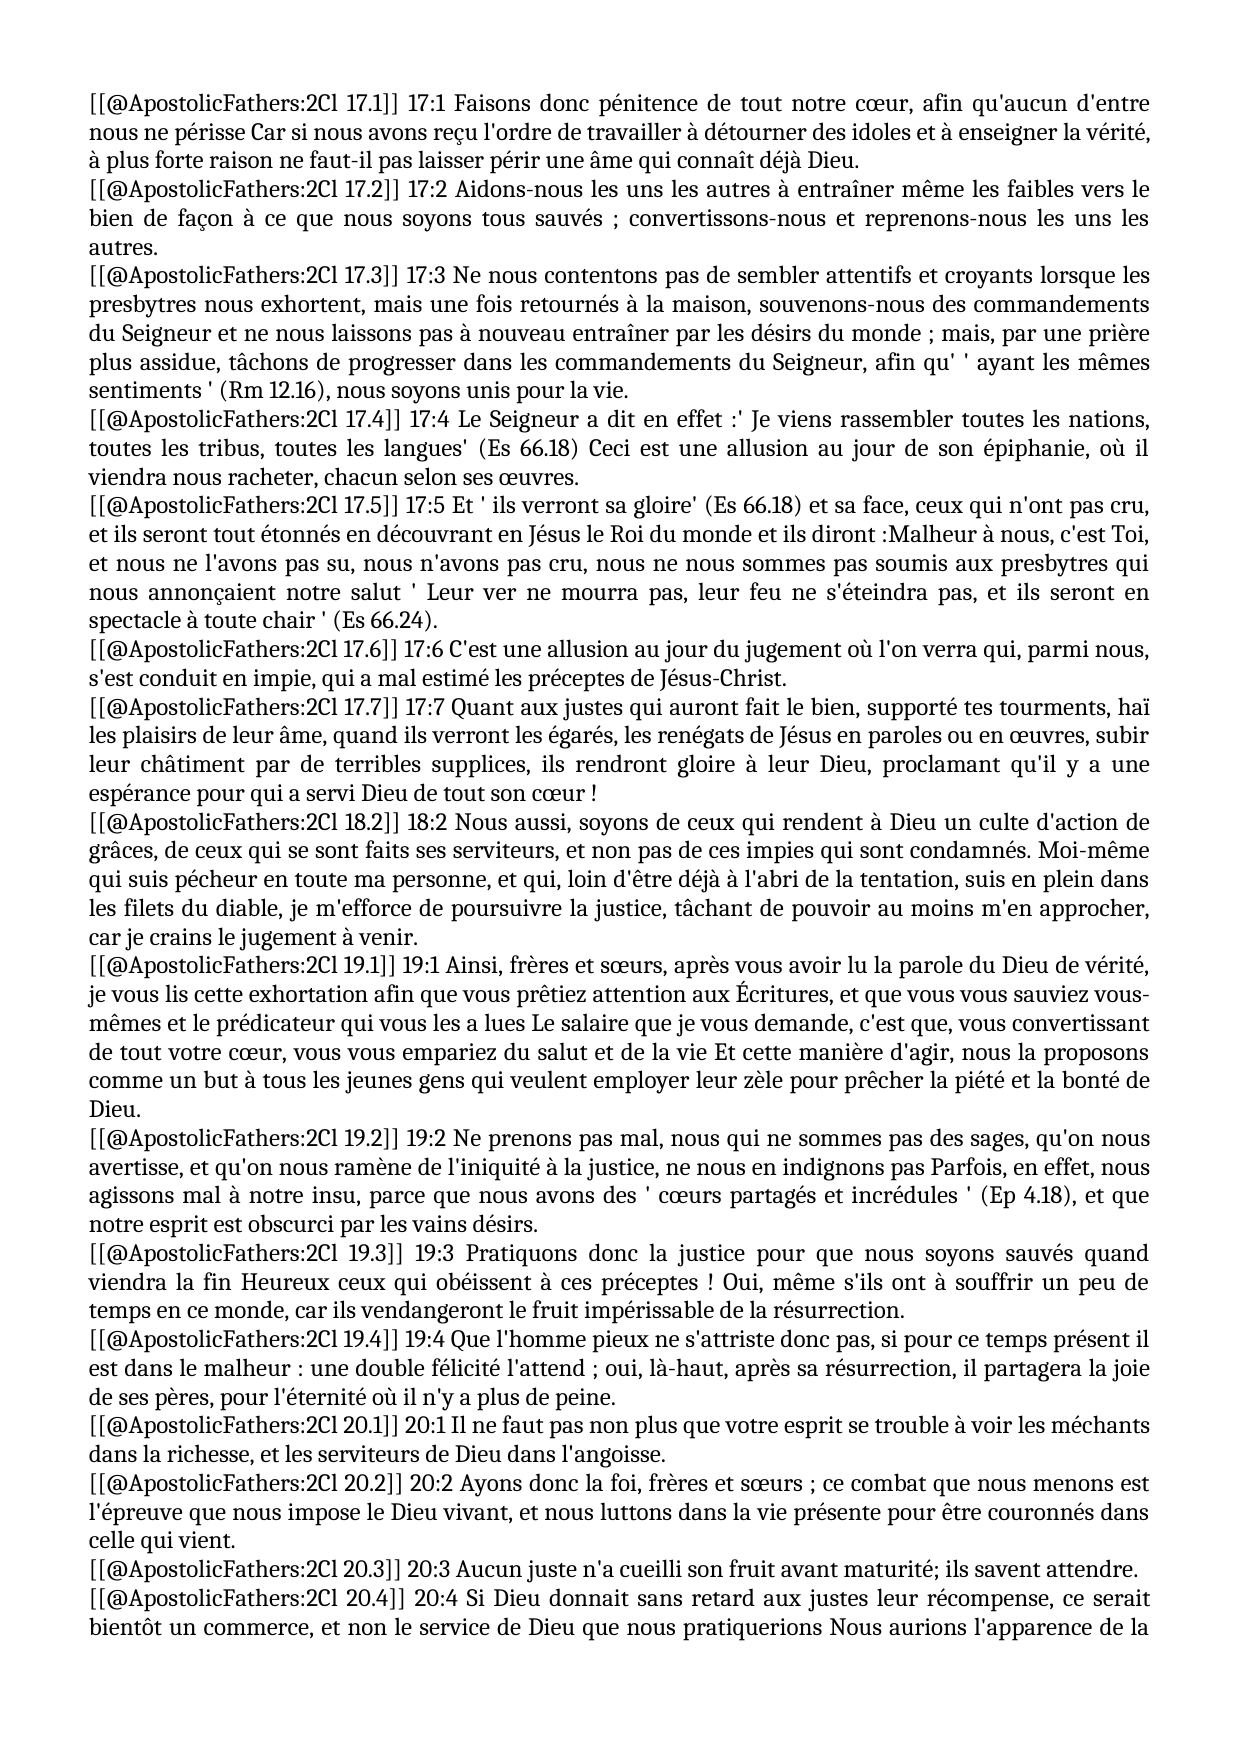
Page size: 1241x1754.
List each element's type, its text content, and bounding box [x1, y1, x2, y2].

text [[@ApostolicFathers:2Cl 19.2]] 19:2 Ne prenons pas mal, nous qui ne sommes pas des sages, qu'on nous avertisse, et qu'on nous ramène de l'iniquité à la justice, ne nous en indignons pas Parfois, en effet, nous agissons mal à notre insu, parce que nous avons des ' cœurs partagés et incrédules ' (Ep 4.18), et que notre esprit est obscurci par les vains désirs. [89, 1124, 1152, 1239]
text [[@ApostolicFathers:2Cl 20.2]] 20:2 Ayons donc la foi, frères et sœurs ; ce combat que nous menons est l'épreuve que nous impose le Dieu vivant, et nous luttons dans la vie présente pour être couronnés dans celle qui vient. [89, 1469, 1152, 1555]
text [[@ApostolicFathers:2Cl 19.3]] 19:3 Pratiquons donc la justice pour que nous soyons sauvés quand viendra la fin Heureux ceux qui obéissent à ces préceptes ! Oui, même s'ils ont à souffrir un peu de temps en ce monde, car ils vendangeront le fruit impérissable de la résurrection. [89, 1239, 1152, 1325]
text [[@ApostolicFathers:2Cl 17.1]] 17:1 Faisons donc pénitence de tout notre cœur, afin qu'aucun d'entre nous ne périsse Car si nous avons reçu l'ordre de travailler à détourner des idoles et à enseigner la vérité, à plus forte raison ne faut-il pas laisser périr une âme qui connaît déjà Dieu. [89, 89, 1152, 175]
text [[@ApostolicFathers:2Cl 17.4]] 17:4 Le Seigneur a dit en effet :' Je viens rassembler toutes les nations, toutes les tribus, toutes les langues' (Es 66.18) Ceci est une allusion au jour de son épiphanie, où il viendra nous racheter, chacun selon ses œuvres. [89, 405, 1152, 491]
text [[@ApostolicFathers:2Cl 20.3]] 20:3 Aucun juste n'a cueilli son fruit avant maturité; ils savent attendre. [89, 1555, 1152, 1584]
text [[@ApostolicFathers:2Cl 17.5]] 17:5 Et ' ils verront sa gloire' (Es 66.18) et sa face, ceux qui n'ont pas cru, et ils seront tout étonnés en découvrant en Jésus le Roi du monde et ils diront :Malheur à nous, c'est Toi, et nous ne l'avons pas su, nous n'avons pas cru, nous ne nous sommes pas soumis aux presbytres qui nous annonçaient notre salut ' Leur ver ne mourra pas, leur feu ne s'éteindra pas, et ils seront en spectacle à toute chair ' (Es 66.24). [89, 491, 1152, 635]
text [[@ApostolicFathers:2Cl 19.4]] 19:4 Que l'homme pieux ne s'attriste donc pas, si pour ce temps présent il est dans le malheur : une double félicité l'attend ; oui, là-haut, après sa résurrection, il partagera la joie de ses pères, pour l'éternité où il n'y a plus de peine. [89, 1325, 1152, 1411]
text [[@ApostolicFathers:2Cl 20.1]] 20:1 Il ne faut pas non plus que votre esprit se trouble à voir les méchants dans la richesse, et les serviteurs de Dieu dans l'angoisse. [89, 1411, 1152, 1469]
text [[@ApostolicFathers:2Cl 19.1]] 19:1 Ainsi, frères et sœurs, après vous avoir lu la parole du Dieu de vérité, je vous lis cette exhortation afin que vous prêtiez attention aux Écritures, et que vous vous sauviez vous-mêmes et le prédicateur qui vous les a lues Le salaire que je vous demande, c'est que, vous convertissant de tout votre cœur, vous vous empariez du salut et de la vie Et cette manière d'agir, nous la proposons comme un but à tous les jeunes gens qui veulent employer leur zèle pour prêcher la piété et la bonté de Dieu. [89, 951, 1152, 1124]
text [89, 1584, 1152, 1641]
text [[@ApostolicFathers:2Cl 17.7]] 17:7 Quant aux justes qui auront fait le bien, supporté tes tourments, haï les plaisirs de leur âme, quand ils verront les égarés, les renégats de Jésus en paroles ou en œuvres, subir leur châtiment par de terribles supplices, ils rendront gloire à leur Dieu, proclamant qu'il y a une espérance pour qui a servi Dieu de tout son cœur ! [89, 692, 1152, 807]
text [[@ApostolicFathers:2Cl 18.2]] 18:2 Nous aussi, soyons de ceux qui rendent à Dieu un culte d'action de grâces, de ceux qui se sont faits ses serviteurs, et non pas de ces impies qui sont condamnés. Moi-même qui suis pécheur en toute ma personne, et qui, loin d'être déjà à l'abri de la tentation, suis en plein dans les filets du diable, je m'efforce de poursuivre la justice, tâchant de pouvoir au moins m'en approcher, car je crains le jugement à venir. [89, 807, 1152, 951]
text [[@ApostolicFathers:2Cl 17.2]] 17:2 Aidons-nous les uns les autres à entraîner même les faibles vers le bien de façon à ce que nous soyons tous sauvés ; convertissons-nous et reprenons-nous les uns les autres. [89, 175, 1152, 261]
text [[@ApostolicFathers:2Cl 17.3]] 17:3 Ne nous contentons pas de sembler attentifs et croyants lorsque les presbytres nous exhortent, mais une fois retournés à la maison, souvenons-nous des commandements du Seigneur et ne nous laissons pas à nouveau entraîner par les désirs du monde ; mais, par une prière plus assidue, tâchons de progresser dans les commandements du Seigneur, afin qu' ' ayant les mêmes sentiments ' (Rm 12.16), nous soyons unis pour la vie. [89, 261, 1152, 405]
text [[@ApostolicFathers:2Cl 17.6]] 17:6 C'est une allusion au jour du jugement où l'on verra qui, parmi nous, s'est conduit en impie, qui a mal estimé les préceptes de Jésus-Christ. [89, 635, 1152, 692]
